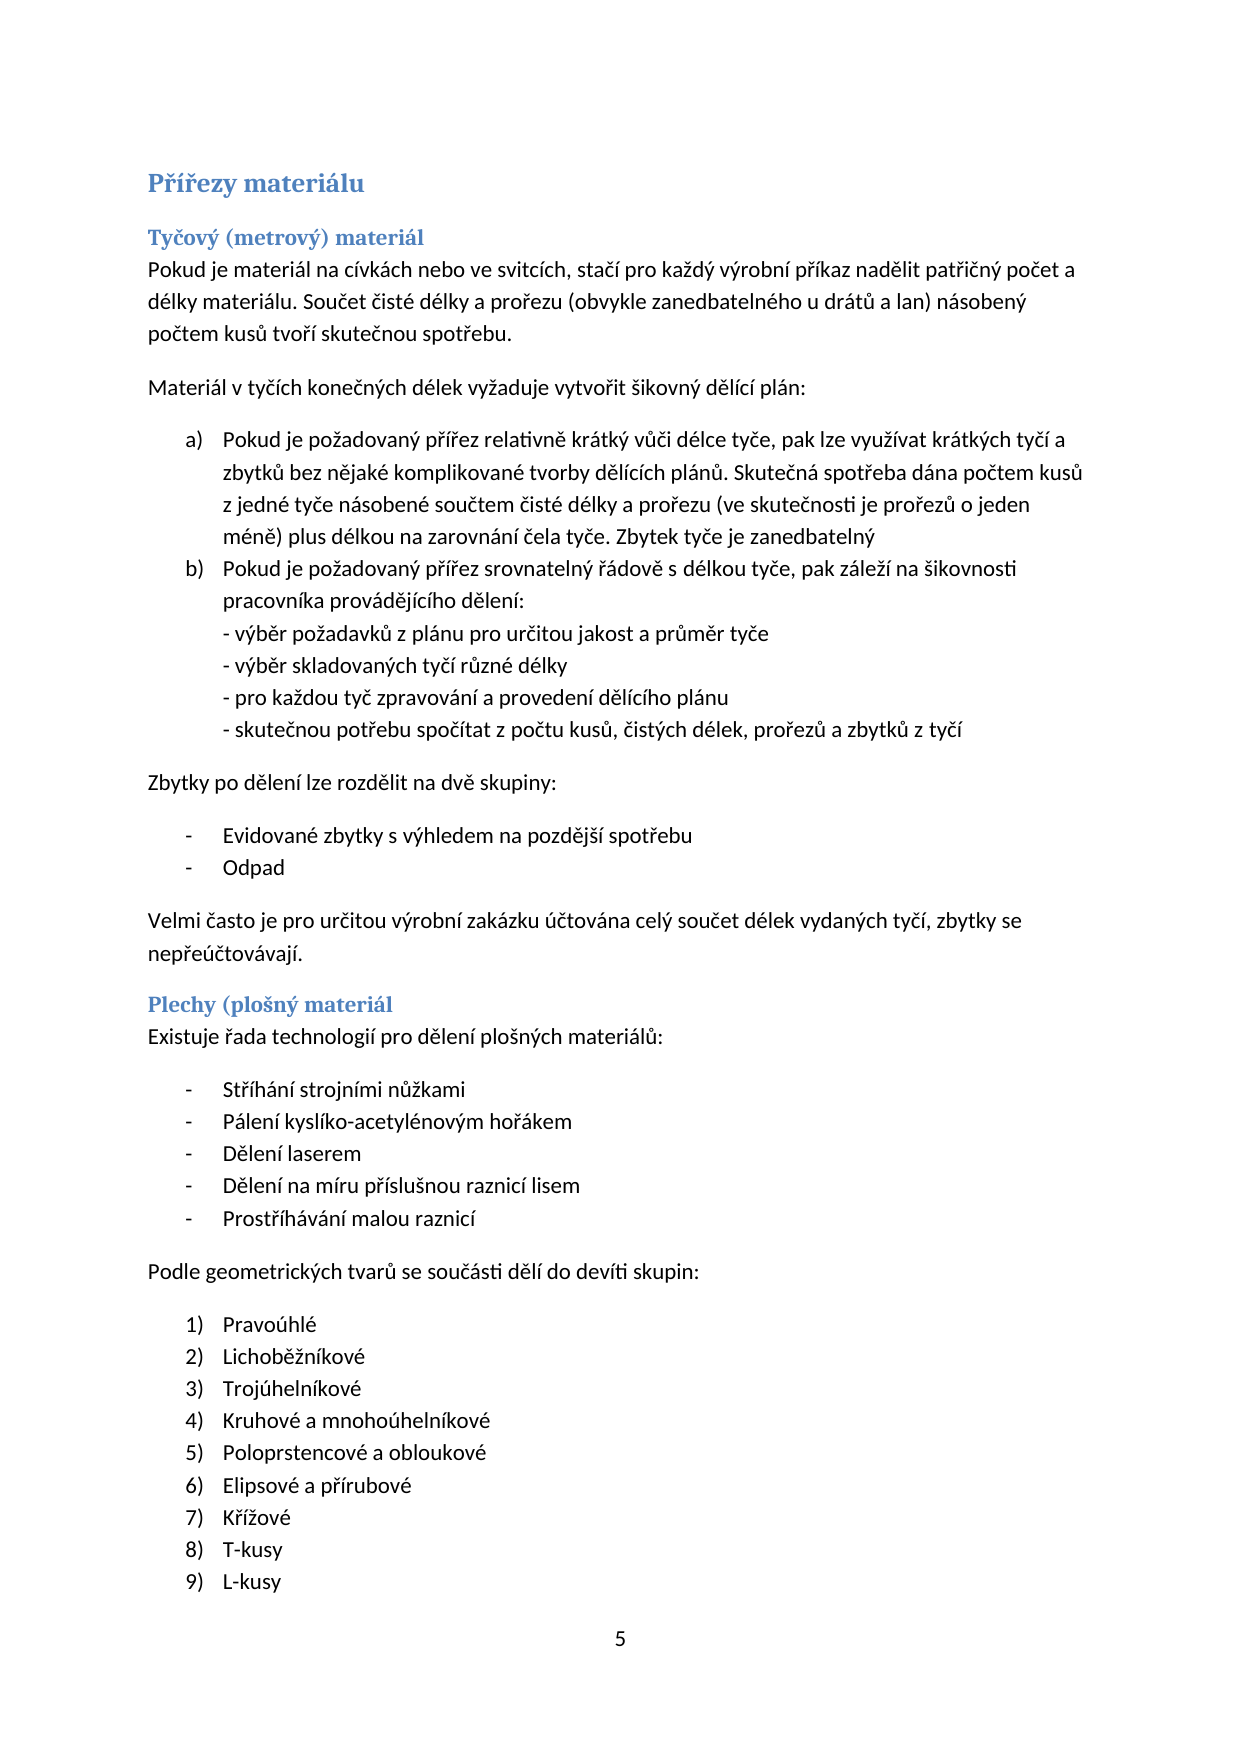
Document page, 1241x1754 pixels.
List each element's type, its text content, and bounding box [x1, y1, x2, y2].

list Pokud je požadovaný přířez relativně krátký vůči délce tyče, pak lze využívat krátkých tyčí a zbytků bez nějaké komplikované tvorby dělících plánů. Skutečná spotřeba dána počtem kusů z jedné tyče násobené součtem čisté délky a prořezu (ve skutečnosti je prořezů o jeden méně) plus délkou na zarovnání čela tyče. Zbytek tyče je zanedbatelný [185, 426, 1093, 550]
list Pokud je požadovaný přířez srovnatelný řádově s délkou tyče, pak záleží na šikovnosti pracovníka provádějícího dělení: [185, 554, 1093, 614]
list Kruhové a mnohoúhelníkové [185, 1406, 1093, 1434]
text Pokud je materiál na cívkách nebo ve svitcích, stačí pro každý výrobní příkaz nadělit patřičný počet a délky materiálu. Součet čisté délky a prořezu (obvykle zanedbatelného u drátů a lan) násobený počtem kusů tvoří skutečnou spotřebu. [148, 255, 1093, 348]
list - výběr skladovaných tyčí různé délky [223, 651, 1093, 679]
text Podle geometrických tvarů se součásti dělí do devíti skupin: [148, 1257, 1093, 1285]
list Elipsové a přírubové [185, 1471, 1093, 1499]
list - pro každou tyč zpravování a provedení dělícího plánu [223, 683, 1093, 711]
subtitle Přířezy materiálu [148, 168, 1093, 199]
list Lichoběžníkové [185, 1342, 1093, 1370]
list Poloprstencové a obloukové [185, 1438, 1093, 1467]
list - výběr požadavků z plánu pro určitou jakost a průměr tyče [223, 619, 1093, 647]
text Materiál v tyčích konečných délek vyžaduje vytvořit šikovný dělící plán: [148, 373, 1093, 401]
list Dělení laserem [185, 1139, 1093, 1167]
list Pálení kyslíko-acetylénovým hořákem [185, 1107, 1093, 1135]
list - skutečnou potřebu spočítat z počtu kusů, čistých délek, prořezů a zbytků z tyčí [223, 715, 1093, 743]
list T-kusy [185, 1535, 1093, 1563]
subtitle Tyčový (metrový) materiál [148, 225, 1093, 251]
list Odpad [185, 853, 1093, 882]
text Velmi často je pro určitou výrobní zakázku účtována celý součet délek vydaných tyčí, zbytky se nepřeúčtovávají. [148, 907, 1093, 967]
list Dělení na míru příslušnou raznicí lisem [185, 1172, 1093, 1199]
text Zbytky po dělení lze rozdělit na dvě skupiny: [148, 768, 1093, 796]
list Pravoúhlé [185, 1310, 1093, 1338]
list Prostříhávání malou raznicí [185, 1204, 1093, 1232]
list Křížové [185, 1503, 1093, 1531]
list Trojúhelníkové [185, 1374, 1093, 1402]
text Existuje řada technologií pro dělení plošných materiálů: [148, 1022, 1093, 1050]
list L-kusy [185, 1567, 1093, 1595]
list Evidované zbytky s výhledem na pozdější spotřebu [185, 821, 1093, 849]
list Stříhání strojními nůžkami [185, 1075, 1093, 1103]
subtitle Plechy (plošný materiál [148, 992, 1093, 1018]
